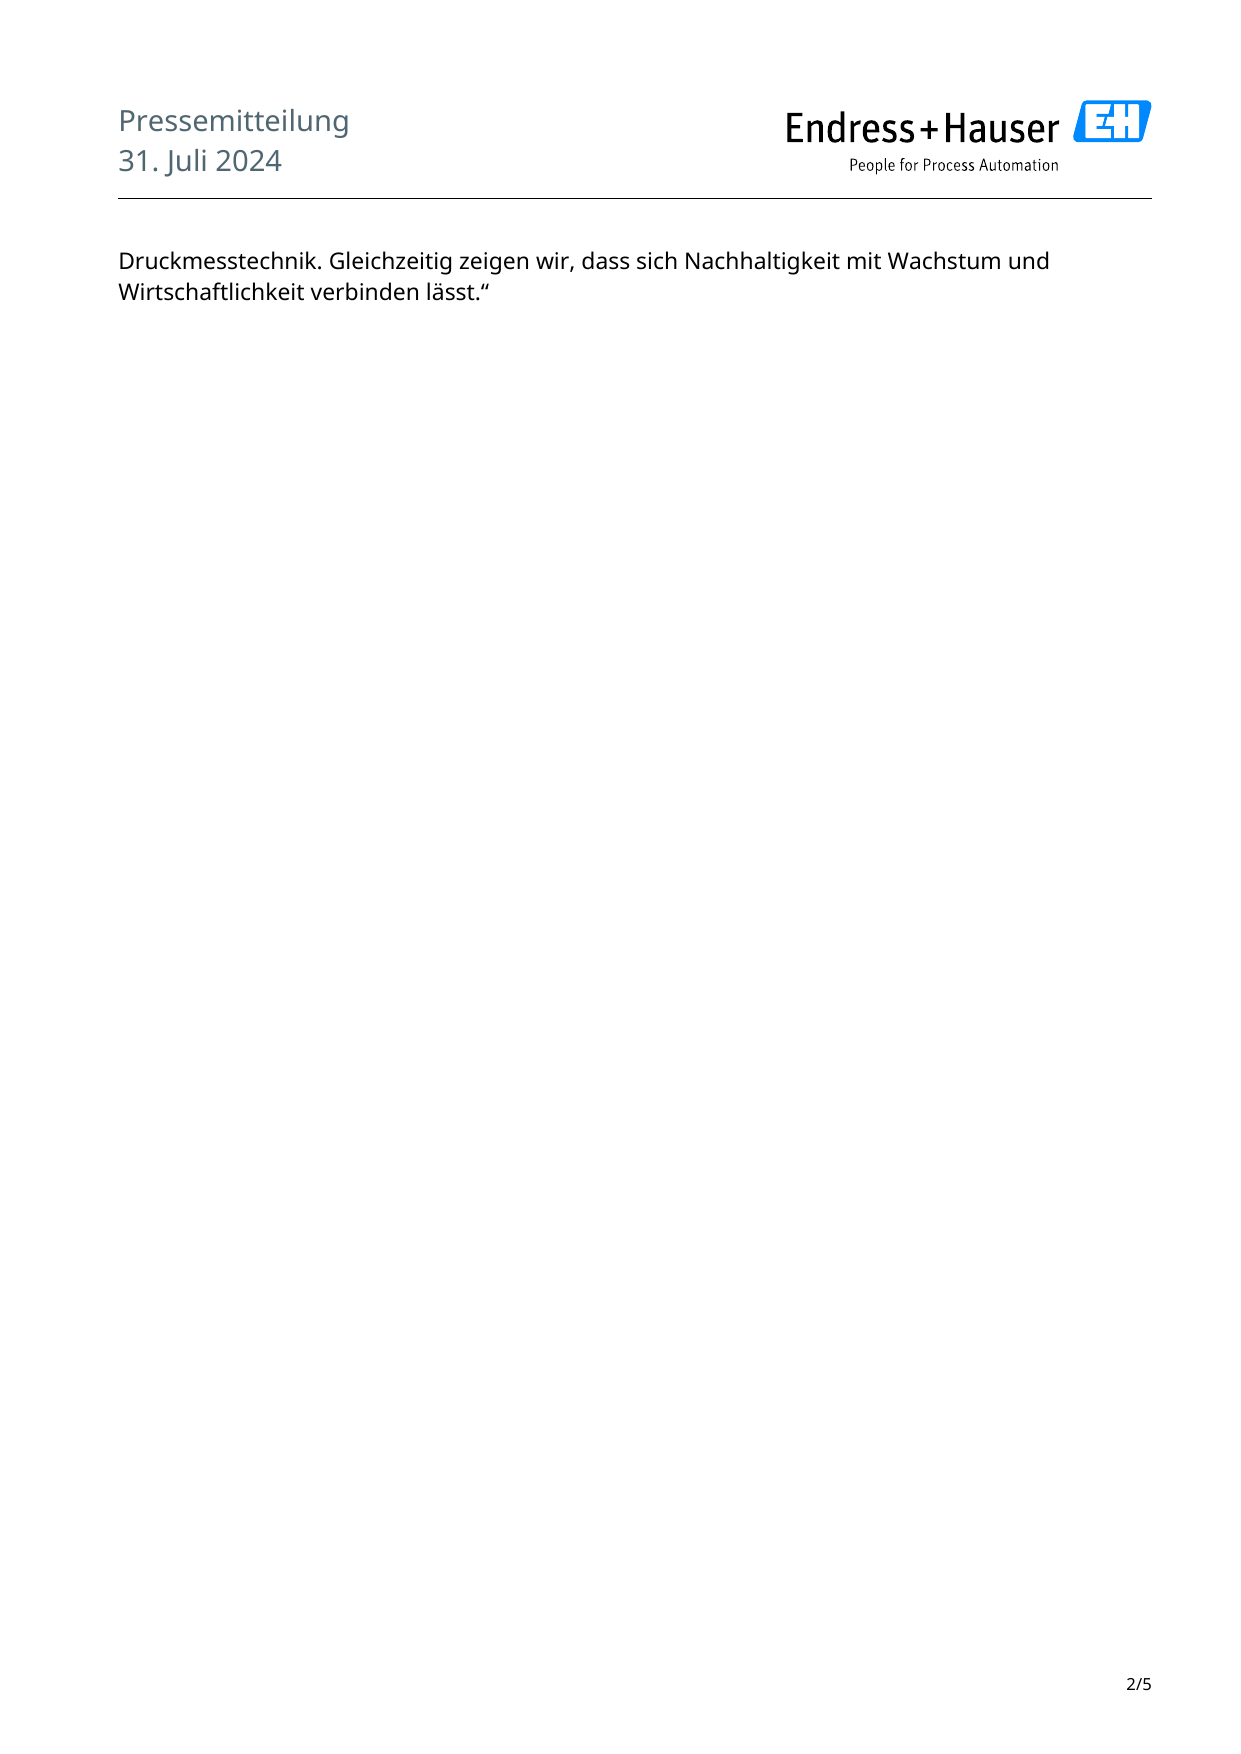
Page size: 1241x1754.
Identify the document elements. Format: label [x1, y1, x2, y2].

text [118, 245, 1152, 308]
